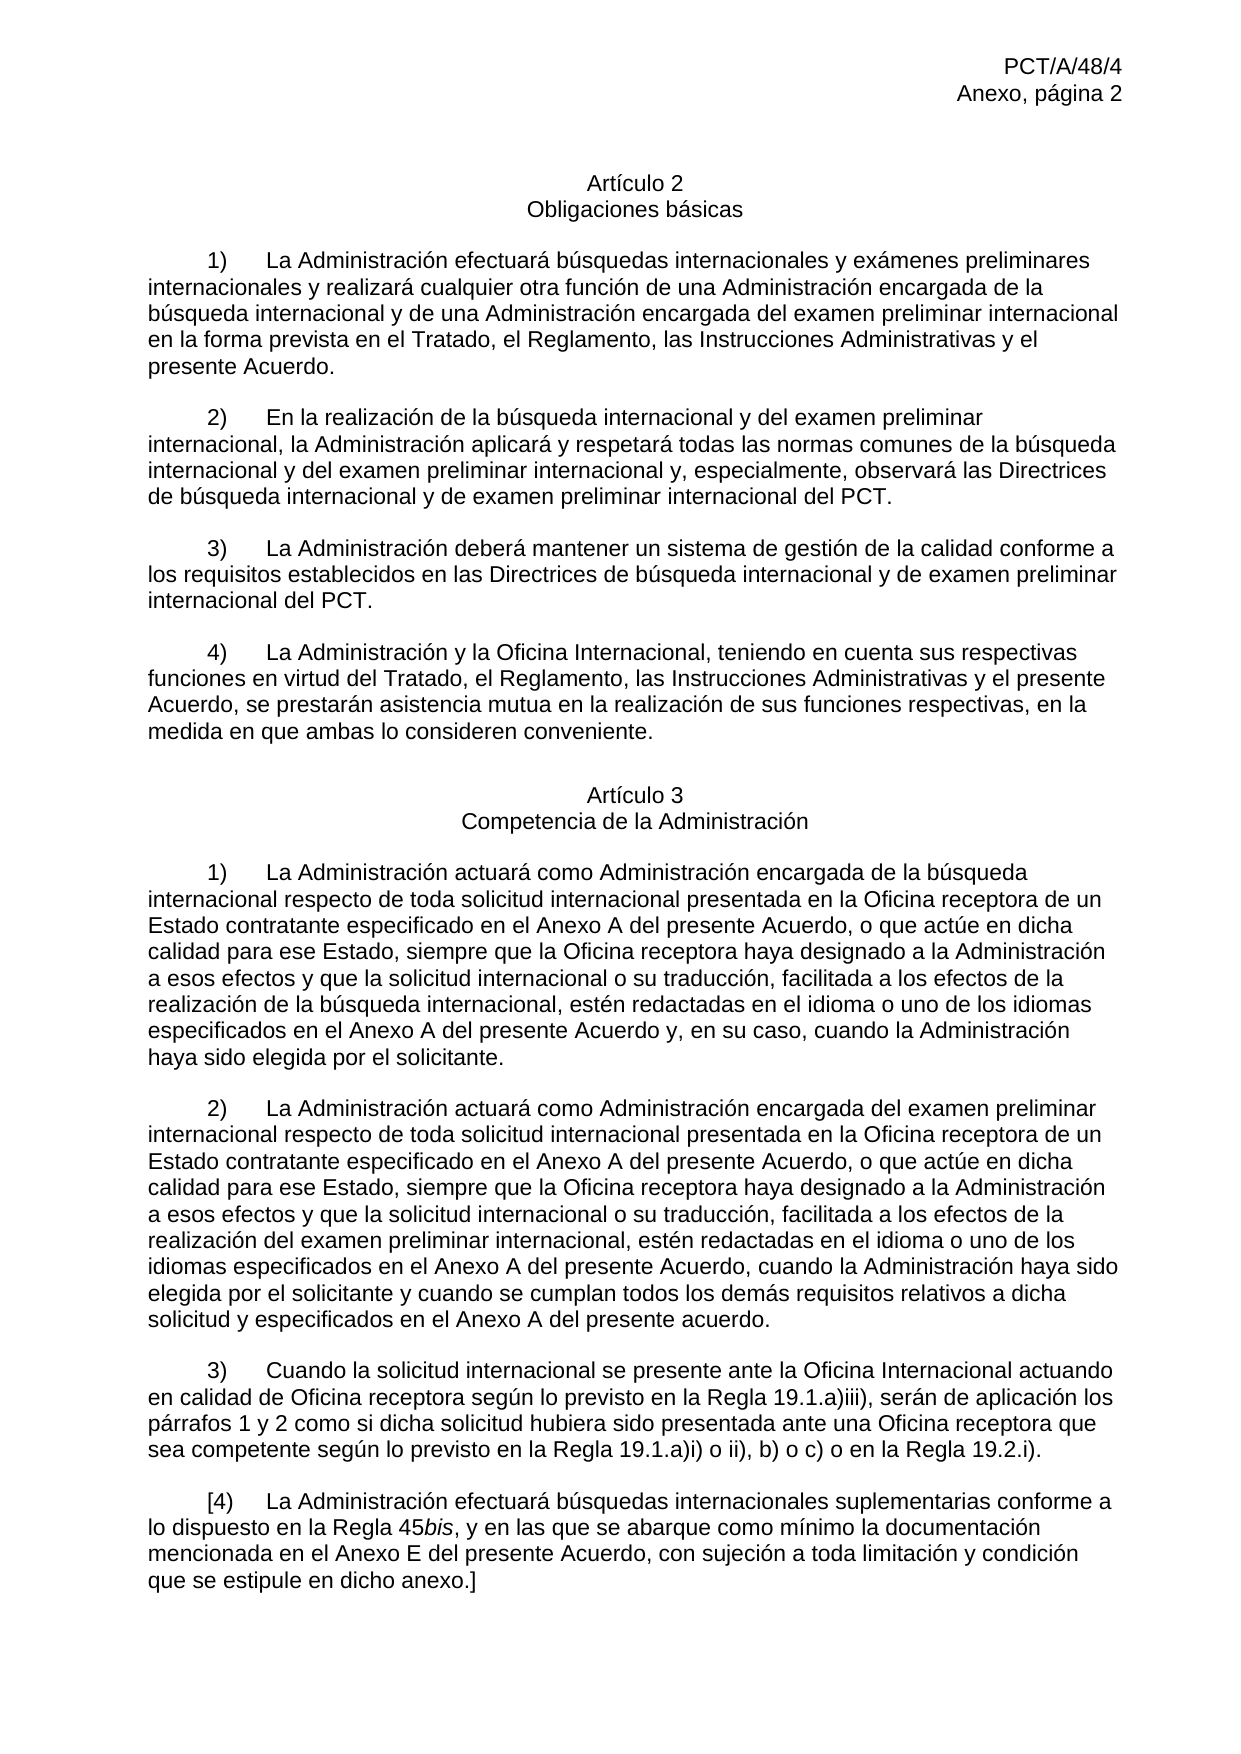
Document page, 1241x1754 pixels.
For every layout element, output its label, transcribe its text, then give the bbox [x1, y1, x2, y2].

text 1) La Administración actuará como Administración encargada de la búsqueda internacional respecto de toda solicitud internacional presentada en la Oficina receptora de un Estado contratante especificado en el Anexo A del presente Acuerdo, o que actúe en dicha calidad para ese Estado, siempre que la Oficina receptora haya designado a la Administración a esos efectos y que la solicitud internacional o su traducción, facilitada a los efectos de la realización de la búsqueda internacional, estén redactadas en el idioma o uno de los idiomas especificados en el Anexo A del presente Acuerdo y, en su caso, cuando la Administración haya sido elegida por el solicitante. [148, 859, 1122, 1070]
text 3) La Administración deberá mantener un sistema de gestión de la calidad conforme a los requisitos establecidos en las Directrices de búsqueda internacional y de examen preliminar internacional del PCT. [148, 534, 1122, 614]
text 2) La Administración actuará como Administración encargada del examen preliminar internacional respecto de toda solicitud internacional presentada en la Oficina receptora de un Estado contratante especificado en el Anexo A del presente Acuerdo, o que actúe en dicha calidad para ese Estado, siempre que la Oficina receptora haya designado a la Administración a esos efectos y que la solicitud internacional o su traducción, facilitada a los efectos de la realización del examen preliminar internacional, estén redactadas en el idioma o uno de los idiomas especificados en el Anexo A del presente Acuerdo, cuando la Administración haya sido elegida por el solicitante y cuando se cumplan todos los demás requisitos relativos a dicha solicitud y especificados en el Anexo A del presente acuerdo. [148, 1095, 1122, 1332]
text 2) En la realización de la búsqueda internacional y del examen preliminar internacional, la Administración aplicará y respetará todas las normas comunes de la búsqueda internacional y del examen preliminar internacional y, especialmente, observará las Directrices de búsqueda internacional y de examen preliminar internacional del PCT. [148, 404, 1122, 509]
text [4) La Administración efectuará búsquedas internacionales suplementarias conforme a lo dispuesto en la Regla 45bis, y en las que se abarque como mínimo la documentación mencionada en el Anexo E del presente Acuerdo, con sujeción a toda limitación y condición que se estipule en dicho anexo.] [148, 1488, 1122, 1593]
text 3) Cuando la solicitud internacional se presente ante la Oficina Internacional actuando en calidad de Oficina receptora según lo previsto en la Regla 19.1.a)iii), serán de aplicación los párrafos 1 y 2 como si dicha solicitud hubiera sido presentada ante una Oficina receptora que sea competente según lo previsto en la Regla 19.1.a)i) o ii), b) o c) o en la Regla 19.2.i). [148, 1357, 1122, 1463]
subtitle Artículo 3 Competencia de la Administración [148, 782, 1122, 834]
text 1) La Administración efectuará búsquedas internacionales y exámenes preliminares internacionales y realizará cualquier otra función de una Administración encargada de la búsqueda internacional y de una Administración encargada del examen preliminar internacional en la forma prevista en el Tratado, el Reglamento, las Instrucciones Administrativas y el presente Acuerdo. [148, 247, 1122, 379]
subtitle Artículo 2 Obligaciones básicas [148, 170, 1122, 222]
text 4) La Administración y la Oficina Internacional, teniendo en cuenta sus respectivas funciones en virtud del Tratado, el Reglamento, las Instrucciones Administrativas y el presente Acuerdo, se prestarán asistencia mutua en la realización de sus funciones respectivas, en la medida en que ambas lo consideren conveniente. [148, 639, 1122, 744]
